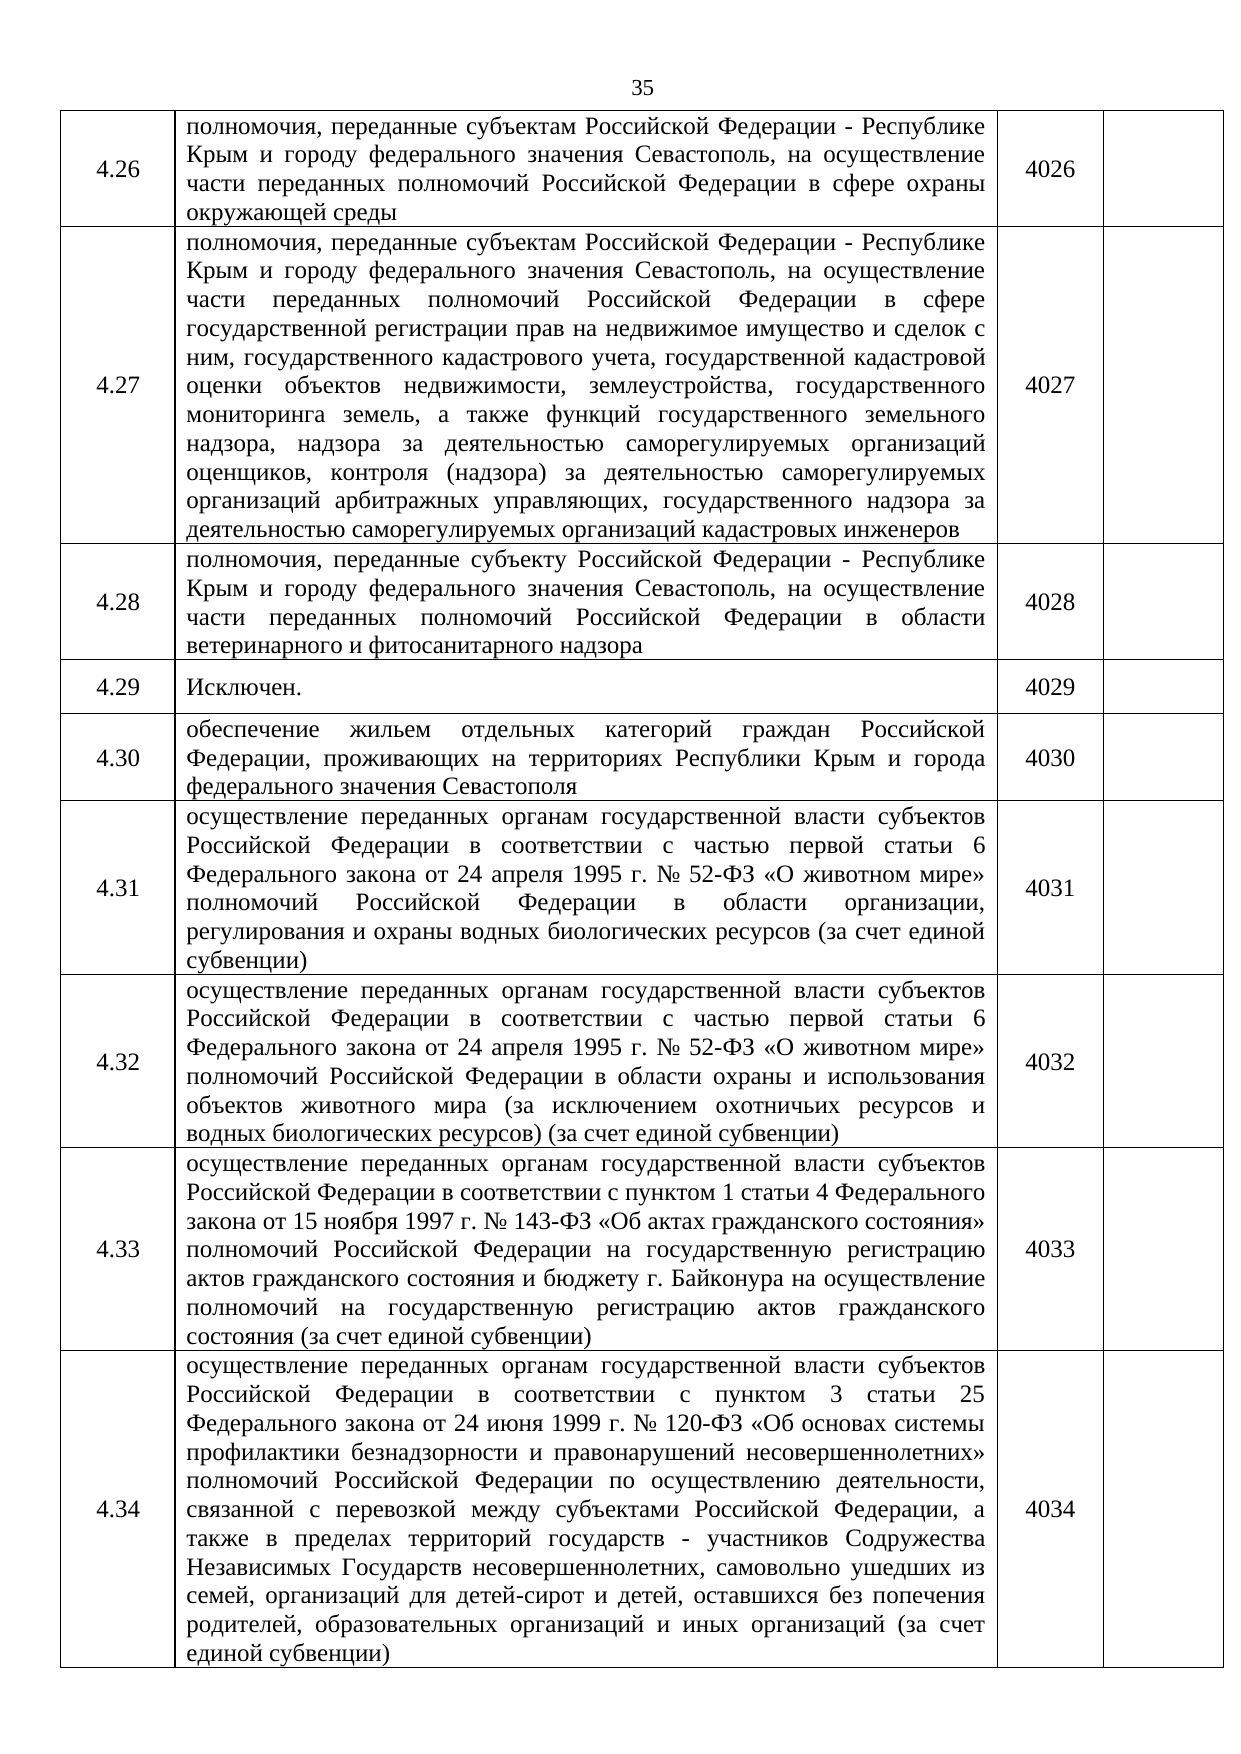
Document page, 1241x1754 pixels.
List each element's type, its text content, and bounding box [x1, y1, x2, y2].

table_cell [1104, 1351, 1223, 1667]
table_cell 4.28 [61, 544, 174, 659]
table_cell [1104, 1148, 1223, 1349]
table_cell 4.29 [61, 660, 174, 713]
table_cell осуществление переданных органам государственной власти субъектов Российской Федерации в соответствии с частью первой статьи 6 Федерального закона от 24 апреля 1995 г. № 52-ФЗ «О животном мире» полномочий Российской Федерации в области организации, регулирования и охраны водных биологических ресурсов (за счет единой субвенции) [176, 801, 997, 974]
table_cell 4.26 [61, 111, 174, 226]
table_cell 4030 [998, 714, 1103, 800]
table_cell полномочия, переданные субъекту Российской Федерации - Республике Крым и городу федерального значения Севастополь, на осуществление части переданных полномочий Российской Федерации в области ветеринарного и фитосанитарного надзора [176, 544, 997, 659]
table_cell 4.33 [61, 1148, 174, 1349]
table_cell 4031 [998, 801, 1103, 974]
table_cell обеспечение жильем отдельных категорий граждан Российской Федерации, проживающих на территориях Республики Крым и города федерального значения Севастополя [176, 714, 997, 800]
table_cell [1104, 544, 1223, 659]
table_cell 4.32 [61, 975, 174, 1147]
table_cell полномочия, переданные субъектам Российской Федерации - Республике Крым и городу федерального значения Севастополь, на осуществление части переданных полномочий Российской Федерации в сфере охраны окружающей среды [176, 111, 997, 226]
table_cell [1104, 227, 1223, 543]
table_cell осуществление переданных органам государственной власти субъектов Российской Федерации в соответствии с пунктом 3 статьи 25 Федерального закона от 24 июня 1999 г. № 120-ФЗ «Об основах системы профилактики безнадзорности и правонарушений несовершеннолетних» полномочий Российской Федерации по осуществлению деятельности, связанной с перевозкой между субъектами Российской Федерации, а также в пределах территорий государств - участников Содружества Независимых Государств несовершеннолетних, самовольно ушедших из семей, организаций для детей-сирот и детей, оставшихся без попечения родителей, образовательных организаций и иных организаций (за счет единой субвенции) [176, 1351, 997, 1667]
table_cell [1104, 111, 1223, 226]
table_cell 4.34 [61, 1351, 174, 1667]
table_cell [1104, 801, 1223, 974]
table_cell 4026 [998, 111, 1103, 226]
table_cell 4033 [998, 1148, 1103, 1349]
table_cell 4028 [998, 544, 1103, 659]
table_cell полномочия, переданные субъектам Российской Федерации - Республике Крым и городу федерального значения Севастополь, на осуществление части переданных полномочий Российской Федерации в сфере государственной регистрации прав на недвижимое имущество и сделок с ним, государственного кадастрового учета, государственной кадастровой оценки объектов недвижимости, землеустройства, государственного мониторинга земель, а также функций государственного земельного надзора, надзора за деятельностью саморегулируемых организаций оценщиков, контроля (надзора) за деятельностью саморегулируемых организаций арбитражных управляющих, государственного надзора за деятельностью саморегулируемых организаций кадастровых инженеров [176, 227, 997, 543]
table_cell осуществление переданных органам государственной власти субъектов Российской Федерации в соответствии с частью первой статьи 6 Федерального закона от 24 апреля 1995 г. № 52-ФЗ «О животном мире» полномочий Российской Федерации в области охраны и использования объектов животного мира (за исключением охотничьих ресурсов и водных биологических ресурсов) (за счет единой субвенции) [176, 975, 997, 1147]
table_cell 4.27 [61, 227, 174, 543]
table_cell 4.31 [61, 801, 174, 974]
table_cell 4.30 [61, 714, 174, 800]
table_cell [1104, 660, 1223, 713]
table_cell [1104, 975, 1223, 1147]
table_cell Исключен. [176, 660, 997, 713]
table_cell 4034 [998, 1351, 1103, 1667]
table_cell 4032 [998, 975, 1103, 1147]
table_cell 4027 [998, 227, 1103, 543]
table_cell 4029 [998, 660, 1103, 713]
table_cell [1104, 714, 1223, 800]
table_cell осуществление переданных органам государственной власти субъектов Российской Федерации в соответствии с пунктом 1 статьи 4 Федерального закона от 15 ноября 1997 г. № 143-ФЗ «Об актах гражданского состояния» полномочий Российской Федерации на государственную регистрацию актов гражданского состояния и бюджету г. Байконура на осуществление полномочий на государственную регистрацию актов гражданского состояния (за счет единой субвенции) [176, 1148, 997, 1349]
